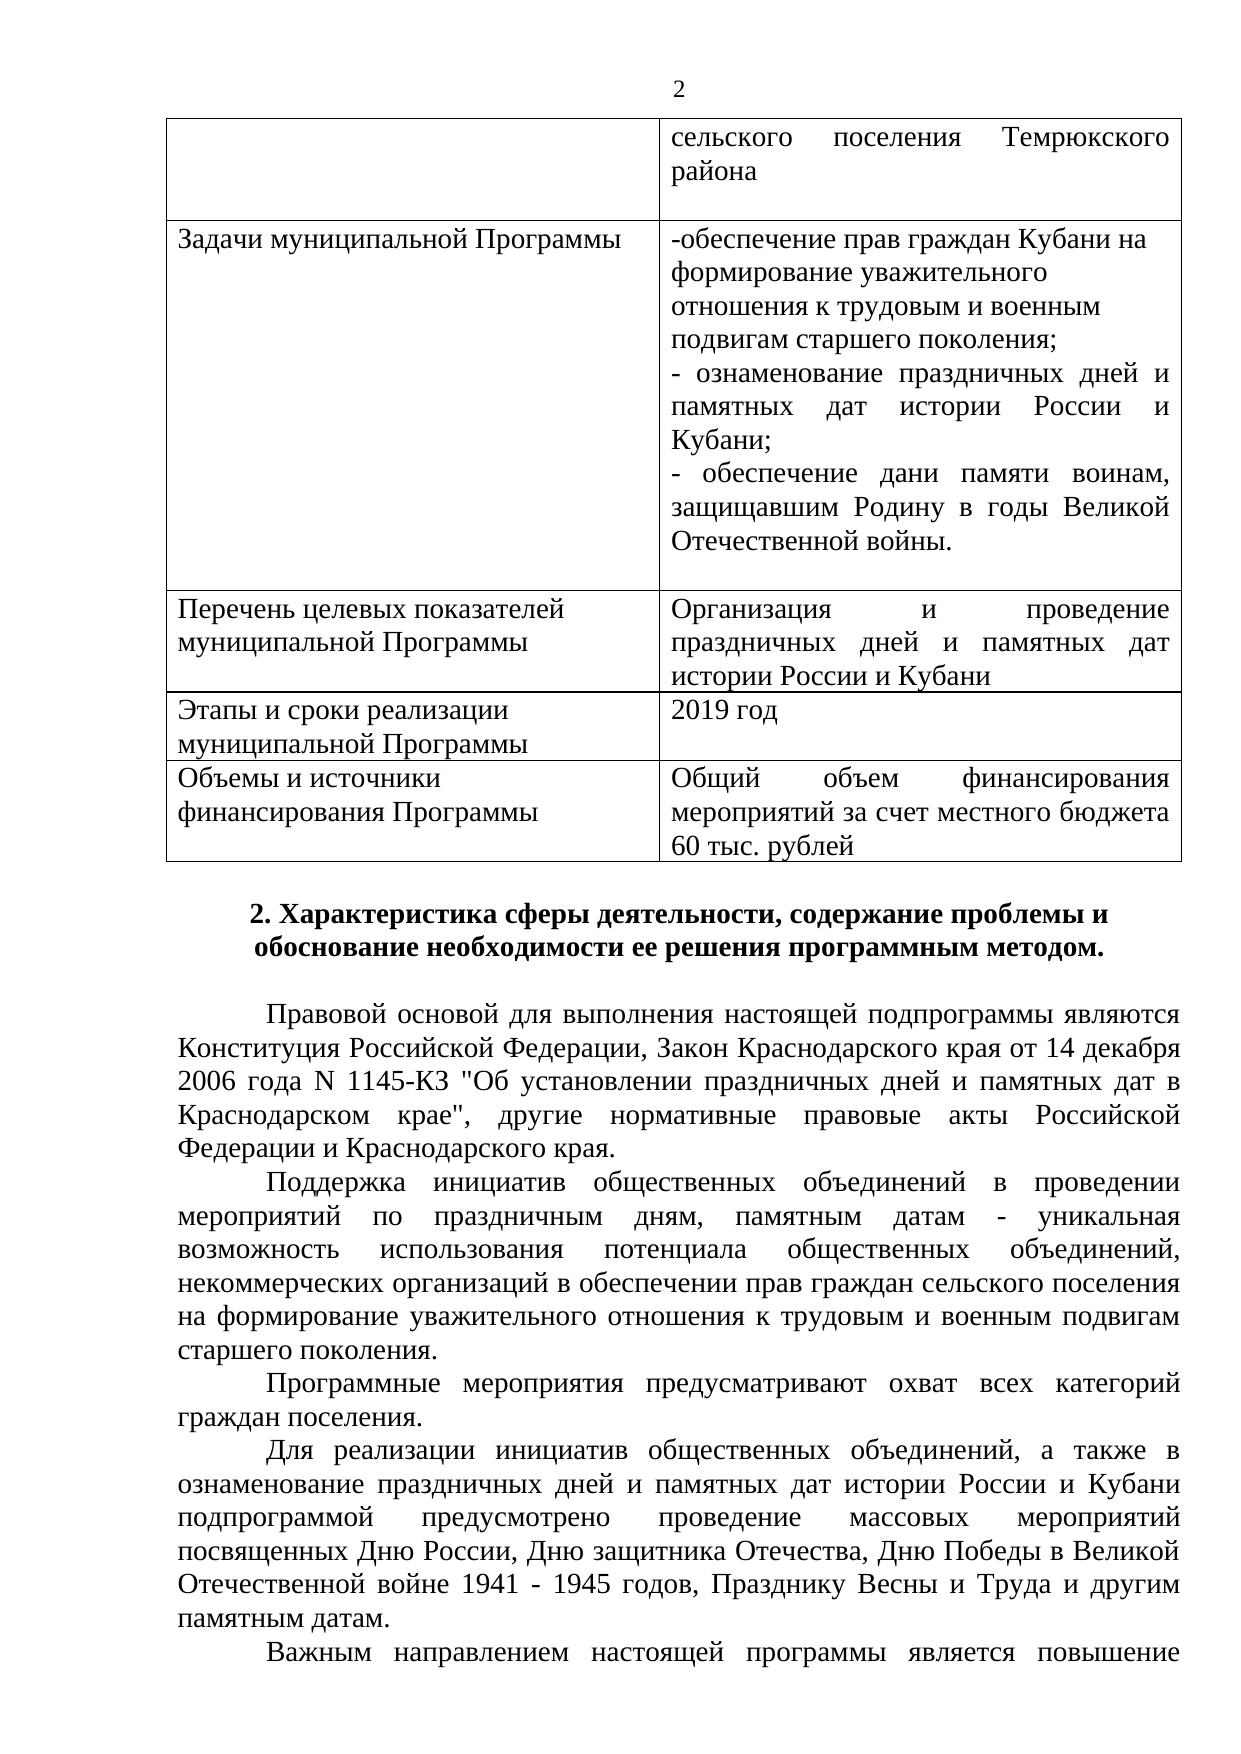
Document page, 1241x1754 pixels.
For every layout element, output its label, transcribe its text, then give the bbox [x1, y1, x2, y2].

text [177, 1634, 1181, 1667]
table_cell Общий объем финансирования мероприятий за счет местного бюджета 60 тыс. рублей [660, 761, 1181, 861]
text Для реализации инициатив общественных объединений, а также в ознаменование праздничных дней и памятных дат истории России и Кубани подпрограммой предусмотрено проведение массовых мероприятий посвященных Дню России, Дню защитника Отечества, Дню Победы в Великой Отечественной войне 1941 - 1945 годов, Празднику Весны и Труда и другим памятным датам. [177, 1432, 1181, 1634]
text Поддержка инициатив общественных объединений в проведении мероприятий по праздничным дням, памятным датам - уникальная возможность использования потенциала общественных объединений, некоммерческих организаций в обеспечении прав граждан сельского поселения на формирование уважительного отношения к трудовым и военным подвигам старшего поколения. [177, 1164, 1181, 1365]
table_cell Задачи муниципальной Программы [167, 221, 659, 590]
table_cell 2019 год [660, 693, 1181, 759]
text 2. Характеристика сферы деятельности, содержание проблемы и обоснование необходимости ее решения программным методом. [177, 862, 1181, 963]
table_cell -обеспечение прав граждан Кубани на формирование уважительного отношения к трудовым и военным подвигам старшего поколения; - ознаменование праздничных дней и памятных дат истории России и Кубани; - обеспечение дани памяти воинам, защищавшим Родину в годы Великой Отечественной войны. [660, 221, 1181, 590]
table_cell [660, 119, 1181, 220]
table_cell Организация и проведение праздничных дней и памятных дат истории России и Кубани [660, 591, 1181, 691]
text Программные мероприятия предусматривают охват всех категорий граждан поселения. [177, 1365, 1181, 1432]
table_cell Объемы и источники финансирования Программы [167, 761, 659, 861]
table_cell Перечень целевых показателей муниципальной Программы [167, 591, 659, 691]
table_cell Этапы и сроки реализации муниципальной Программы [167, 693, 659, 759]
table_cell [167, 119, 659, 220]
text Правовой основой для выполнения настоящей подпрограммы являются Конституция Российской Федерации, Закон Краснодарского края от 14 декабря 2006 года N 1145-КЗ "Об установлении праздничных дней и памятных дат в Краснодарском крае", другие нормативные правовые акты Российской Федерации и Краснодарского края. [177, 996, 1181, 1164]
